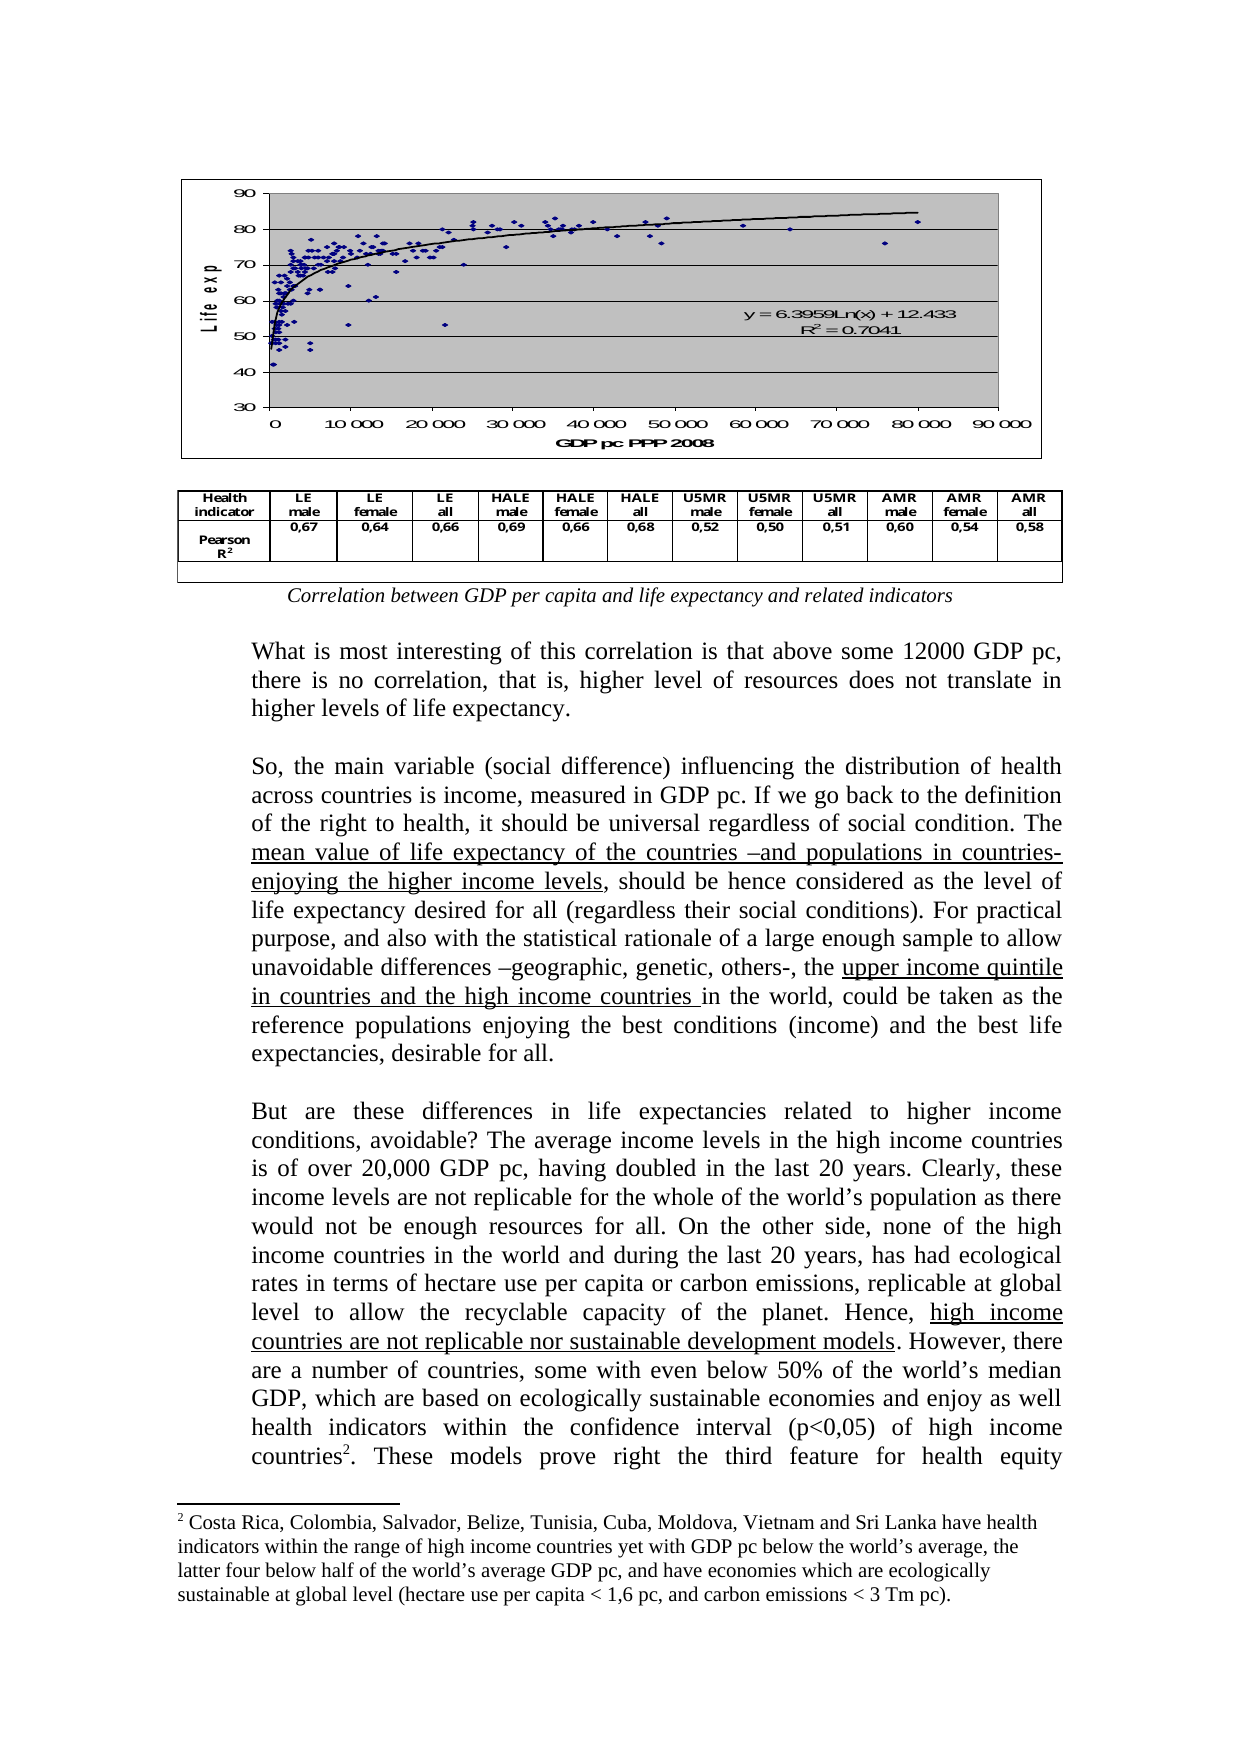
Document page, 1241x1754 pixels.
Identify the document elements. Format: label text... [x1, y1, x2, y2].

text So, the main variable (social difference) influencing the distribution of health across countries is income, measured in GDP pc. If we go back to the definition of the right to health, it should be universal regardless of social condition. The mean value of life expectancy of the countries –and populations in countries- enjoying the higher income levels, should be hence considered as the level of life expectancy desired for all (regardless their social conditions). For practical purpose, and also with the statistical rationale of a large enough sample to allow unavoidable differences –geographic, genetic, others-, the upper income quintile in countries and the high income countries in the world, could be taken as the reference populations enjoying the best conditions (income) and the best life expectancies, desirable for all. [251, 751, 1063, 862]
text What is most interesting of this correlation is that above some 12000 GDP pc, there is no correlation, that is, higher level of resources does not translate in higher levels of life expectancy. [251, 636, 1063, 722]
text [251, 1096, 1063, 1470]
text Correlation between GDP per capita and life expectancy and related indicators [177, 583, 1063, 607]
text So, the main variable (social difference) influencing the distribution of health across countries is income, measured in GDP pc. If we go back to the definition of the right to health, it should be universal regardless of social condition. The mean value of life expectancy of the countries –and populations in countries- enjoying the higher income levels, should be hence considered as the level of life expectancy desired for all (regardless their social conditions). For practical purpose, and also with the statistical rationale of a large enough sample to allow unavoidable differences –geographic, genetic, others-, the upper income quintile in countries and the high income countries in the world, could be taken as the reference populations enjoying the best conditions (income) and the best life expectancies, desirable for all. [251, 864, 1063, 1067]
